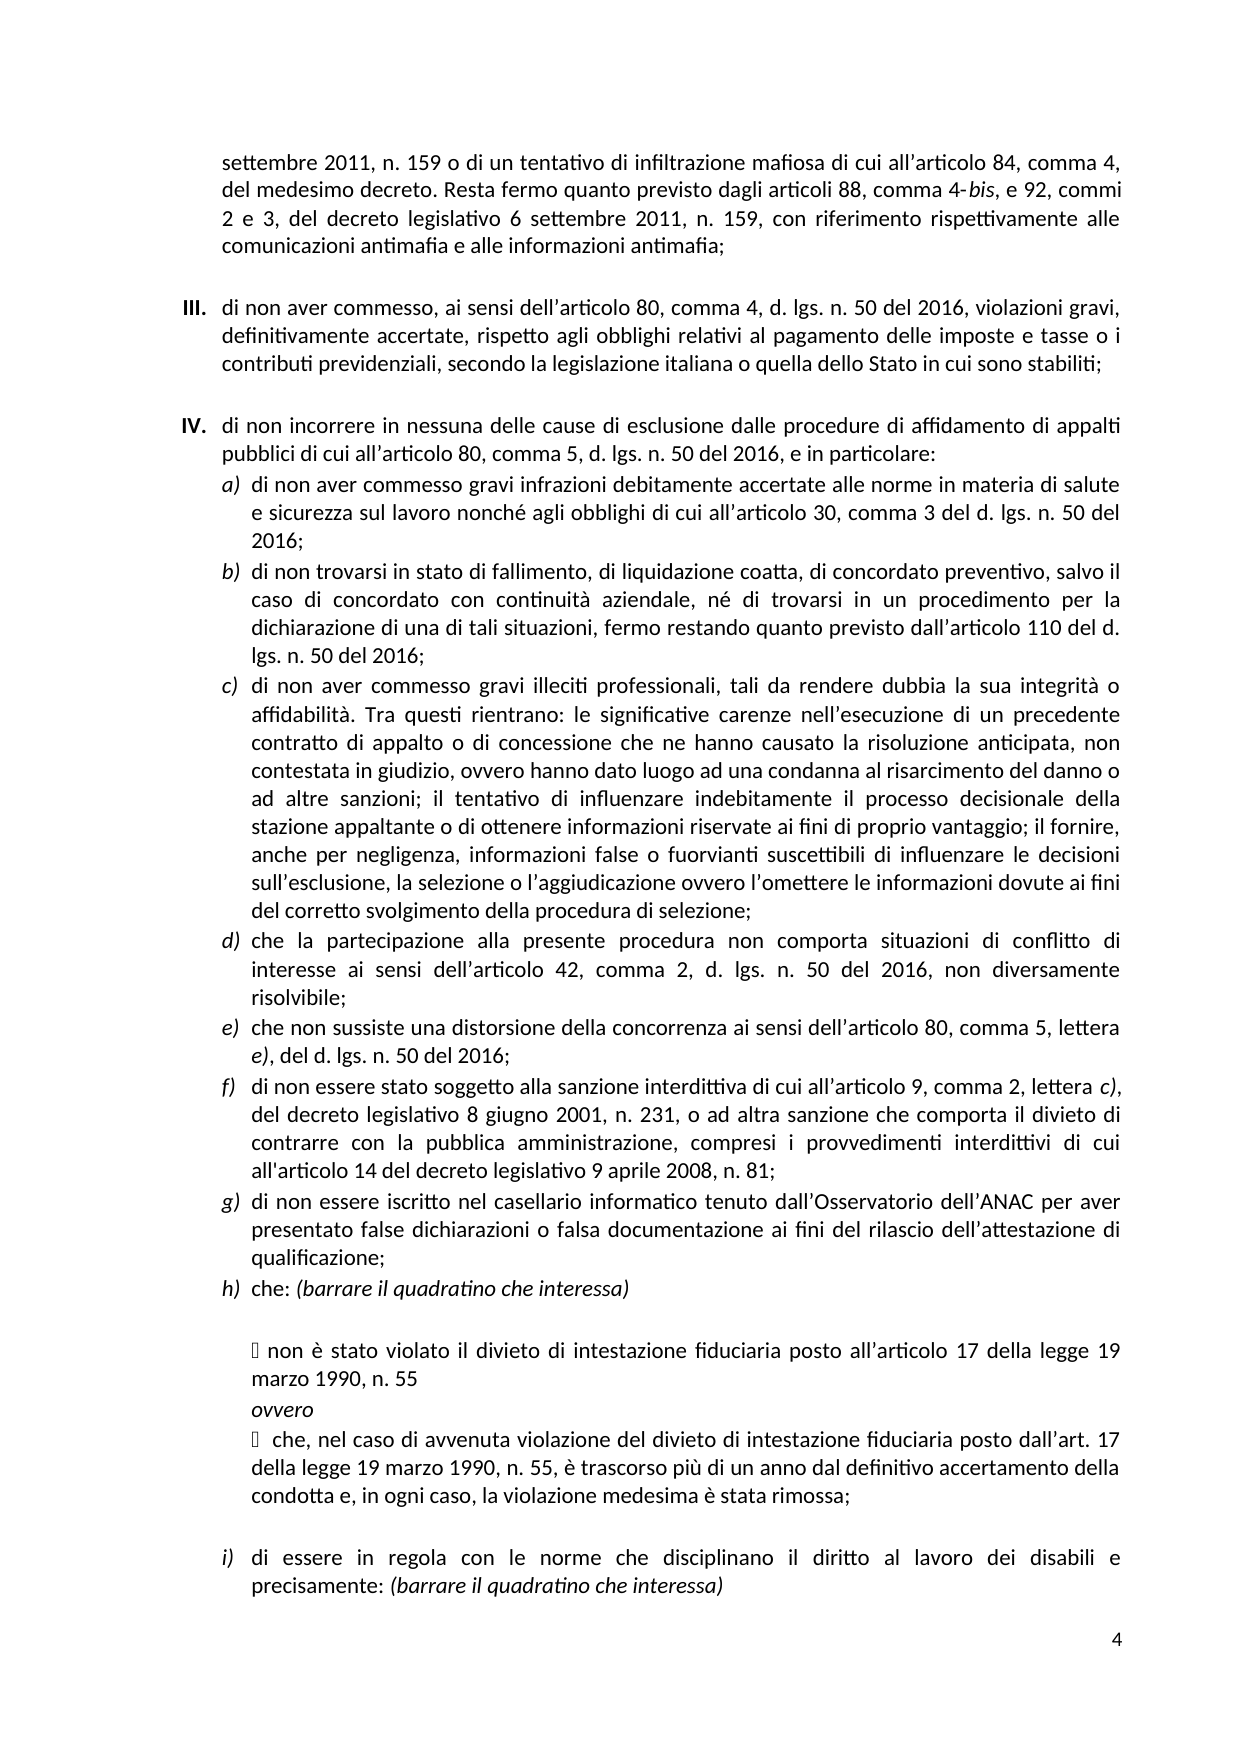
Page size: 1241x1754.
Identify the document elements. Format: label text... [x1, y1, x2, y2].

list che: (barrare il quadratino che interessa) [222, 1274, 1122, 1302]
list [207, 148, 1122, 260]
list di non trovarsi in stato di fallimento, di liquidazione coatta, di concordato preventivo, salvo il caso di concordato con continuità aziendale, né di trovarsi in un procedimento per la dichiarazione di una di tali situazioni, fermo restando quanto previsto dall’articolo 110 del d. lgs. n. 50 del 2016; [222, 557, 1122, 669]
list di non essere stato soggetto alla sanzione interdittiva di cui all’articolo 9, comma 2, lettera c), del decreto legislativo 8 giugno 2001, n. 231, o ad altra sanzione che comporta il divieto di contrarre con la pubblica amministrazione, compresi i provvedimenti interdittivi di cui all'articolo 14 del decreto legislativo 9 aprile 2008, n. 81; [222, 1072, 1122, 1184]
text ovvero [193, 1395, 1122, 1423]
list di essere in regola con le norme che disciplinano il diritto al lavoro dei disabili e precisamente: (barrare il quadratino che interessa) [222, 1543, 1122, 1599]
list di non essere iscritto nel casellario informatico tenuto dall’Osservatorio dell’ANAC per aver presentato false dichiarazioni o falsa documentazione ai fini del rilascio dell’attestazione di qualificazione; [222, 1187, 1122, 1271]
list di non incorrere in nessuna delle cause di esclusione dalle procedure di affidamento di appalti pubblici di cui all’articolo 80, comma 5, d. lgs. n. 50 del 2016, e in particolare: [207, 411, 1122, 467]
list di non aver commesso gravi illeciti professionali, tali da rendere dubbia la sua integrità o affidabilità. Tra questi rientrano: le significative carenze nell’esecuzione di un precedente contratto di appalto o di concessione che ne hanno causato la risoluzione anticipata, non contestata in giudizio, ovvero hanno dato luogo ad una condanna al risarcimento del danno o ad altre sanzioni; il tentativo di influenzare indebitamente il processo decisionale della stazione appaltante o di ottenere informazioni riservate ai fini di proprio vantaggio; il fornire, anche per negligenza, informazioni false o fuorvianti suscettibili di influenzare le decisioni sull’esclusione, la selezione o l’aggiudicazione ovvero l’omettere le informazioni dovute ai fini del corretto svolgimento della procedura di selezione; [222, 672, 1122, 924]
text che, nel caso di avvenuta violazione del divieto di intestazione fiduciaria posto dall’art. 17 della legge 19 marzo 1990, n. 55, è trascorso più di un anno dal definitivo accertamento della condotta e, in ogni caso, la violazione medesima è stata rimossa; [251, 1426, 1122, 1509]
list di non aver commesso, ai sensi dell’articolo 80, comma 4, d. lgs. n. 50 del 2016, violazioni gravi, definitivamente accertate, rispetto agli obblighi relativi al pagamento delle imposte e tasse o i contributi previdenziali, secondo la legislazione italiana o quella dello Stato in cui sono stabiliti; [207, 293, 1122, 377]
text non è stato violato il divieto di intestazione fiduciaria posto all’articolo 17 della legge 19 marzo 1990, n. 55 [251, 1336, 1122, 1392]
list che non sussiste una distorsione della concorrenza ai sensi dell’articolo 80, comma 5, lettera e), del d. lgs. n. 50 del 2016; [222, 1013, 1122, 1069]
list di non aver commesso gravi infrazioni debitamente accertate alle norme in materia di salute e sicurezza sul lavoro nonché agli obblighi di cui all’articolo 30, comma 3 del d. lgs. n. 50 del 2016; [222, 470, 1122, 554]
list che la partecipazione alla presente procedura non comporta situazioni di conflitto di interesse ai sensi dell’articolo 42, comma 2, d. lgs. n. 50 del 2016, non diversamente risolvibile; [222, 927, 1122, 1011]
